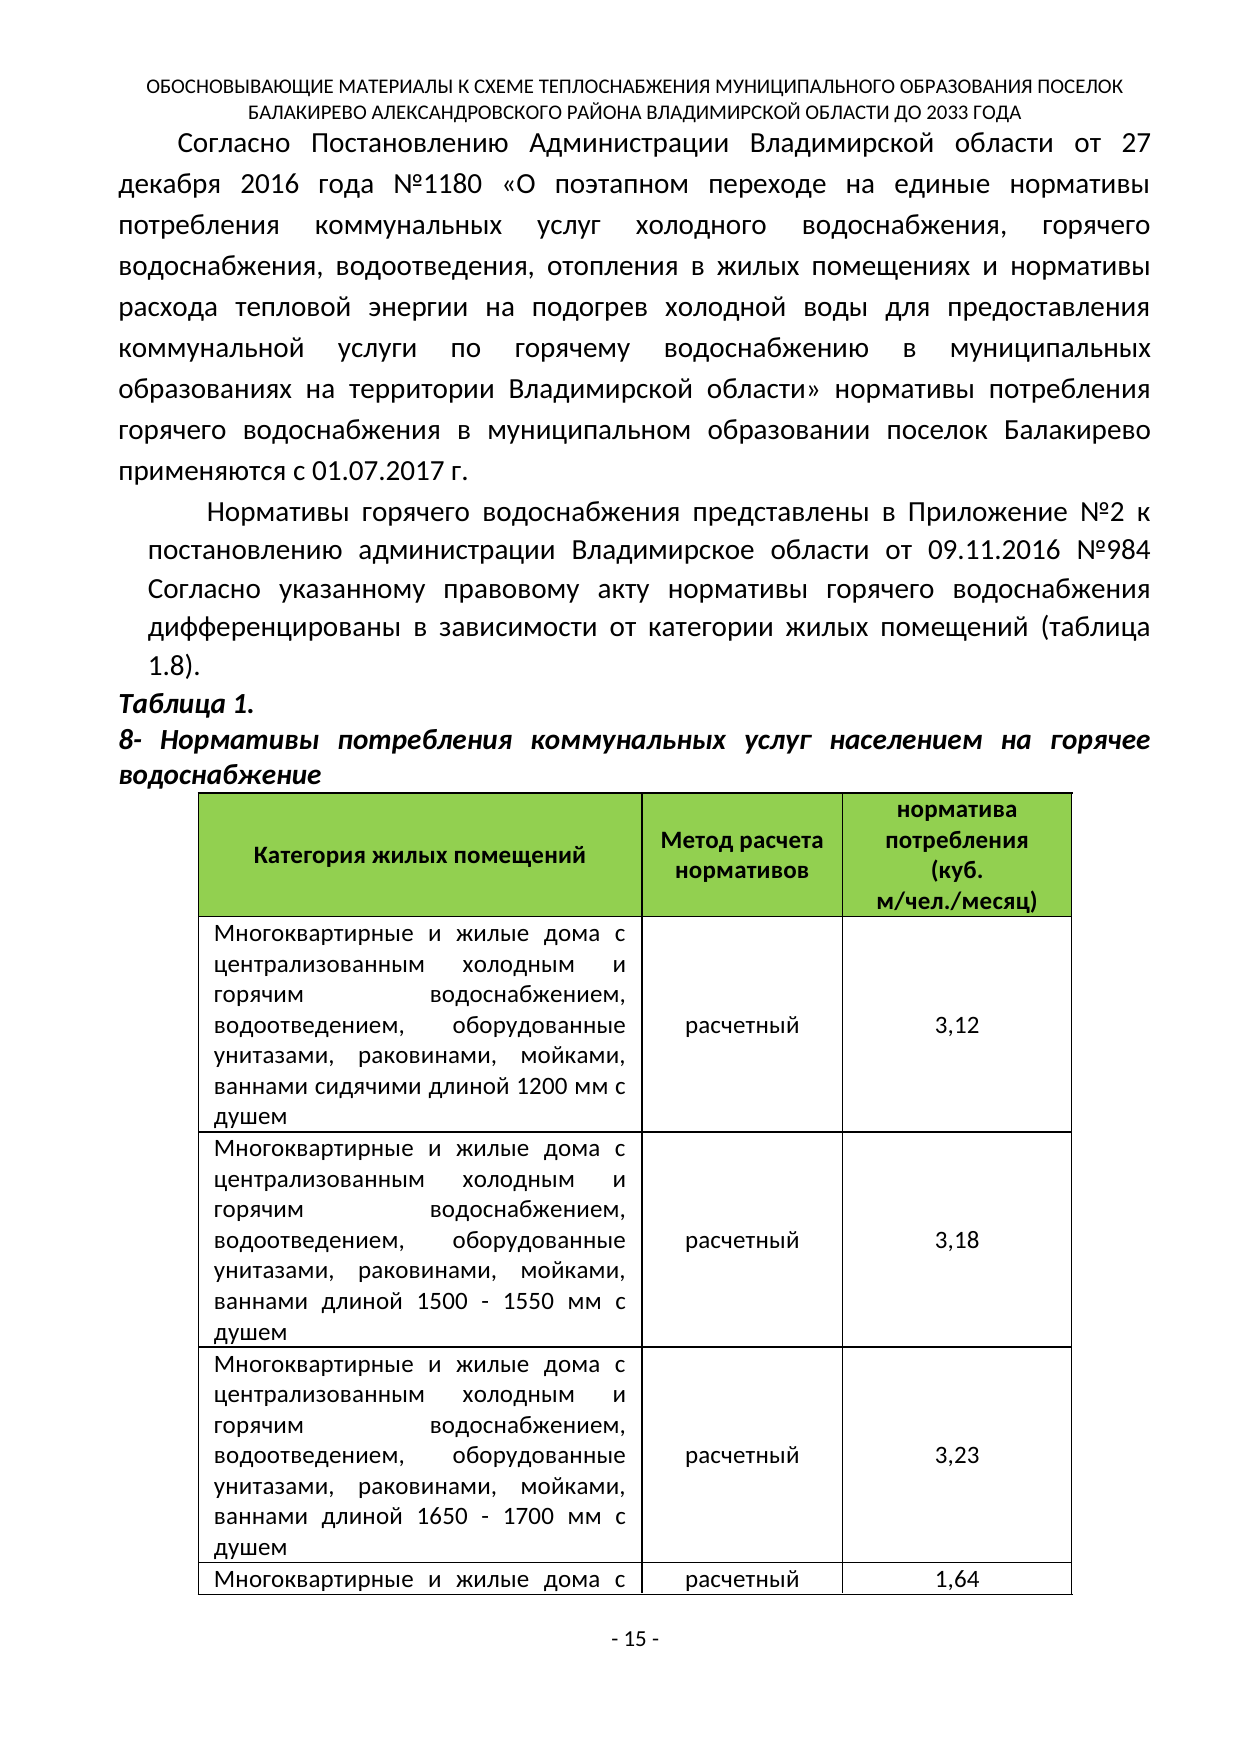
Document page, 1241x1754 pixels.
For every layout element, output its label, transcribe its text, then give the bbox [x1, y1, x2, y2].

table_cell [199, 1563, 641, 1593]
table_cell расчетный [643, 1133, 842, 1346]
table_cell 3,18 [843, 1133, 1071, 1346]
table_cell Многоквартирные и жилые дома с централизованным холодным и горячим водоснабжением, водоотведением, оборудованные унитазами, раковинами, мойками, ваннами сидячими длиной 1200 мм с душем [199, 917, 641, 1131]
table_cell расчетный [643, 1563, 842, 1593]
text Согласно Постановлению Администрации Владимирской области от 27 декабря 2016 года №1180 «О поэтапном переходе на единые нормативы потребления коммунальных услуг холодного водоснабжения, горячего водоснабжения, водоотведения, отопления в жилых помещениях и нормативы расхода тепловой энергии на подогрев холодной воды для предоставления коммунальной услуги по горячему водоснабжению в муниципальных образованиях на территории Владимирской области» нормативы потребления горячего водоснабжения в муниципальном образовании поселок Балакирево применяются с 01.07.2017 г. [118, 124, 1152, 488]
table_cell 3,23 [843, 1348, 1071, 1561]
table_header норматива потребления (куб. м/чел./месяц) [843, 794, 1071, 916]
table_cell Многоквартирные и жилые дома с централизованным холодным и горячим водоснабжением, водоотведением, оборудованные унитазами, раковинами, мойками, ваннами длиной 1650 - 1700 мм с душем [199, 1348, 641, 1561]
text Нормативы горячего водоснабжения представлены в Приложение №2 к постановлению администрации Владимирское области от 09.11.2016 №984 Согласно указанному правовому акту нормативы горячего водоснабжения дифференцированы в зависимости от категории жилых помещений (таблица 1.8). [148, 493, 1152, 682]
table_header Метод расчета нормативов [643, 794, 842, 916]
table_cell расчетный [643, 1348, 842, 1561]
text Таблица 1. [118, 685, 1152, 721]
table_cell 1,64 [843, 1563, 1071, 1593]
table_header Категория жилых помещений [199, 794, 641, 916]
table_cell 3,12 [843, 917, 1071, 1131]
table_cell Многоквартирные и жилые дома с централизованным холодным и горячим водоснабжением, водоотведением, оборудованные унитазами, раковинами, мойками, ваннами длиной 1500 - 1550 мм с душем [199, 1133, 641, 1346]
table_cell расчетный [643, 917, 842, 1131]
text 8- Нормативы потребления коммунальных услуг населением на горячее водоснабжение [118, 721, 1152, 792]
